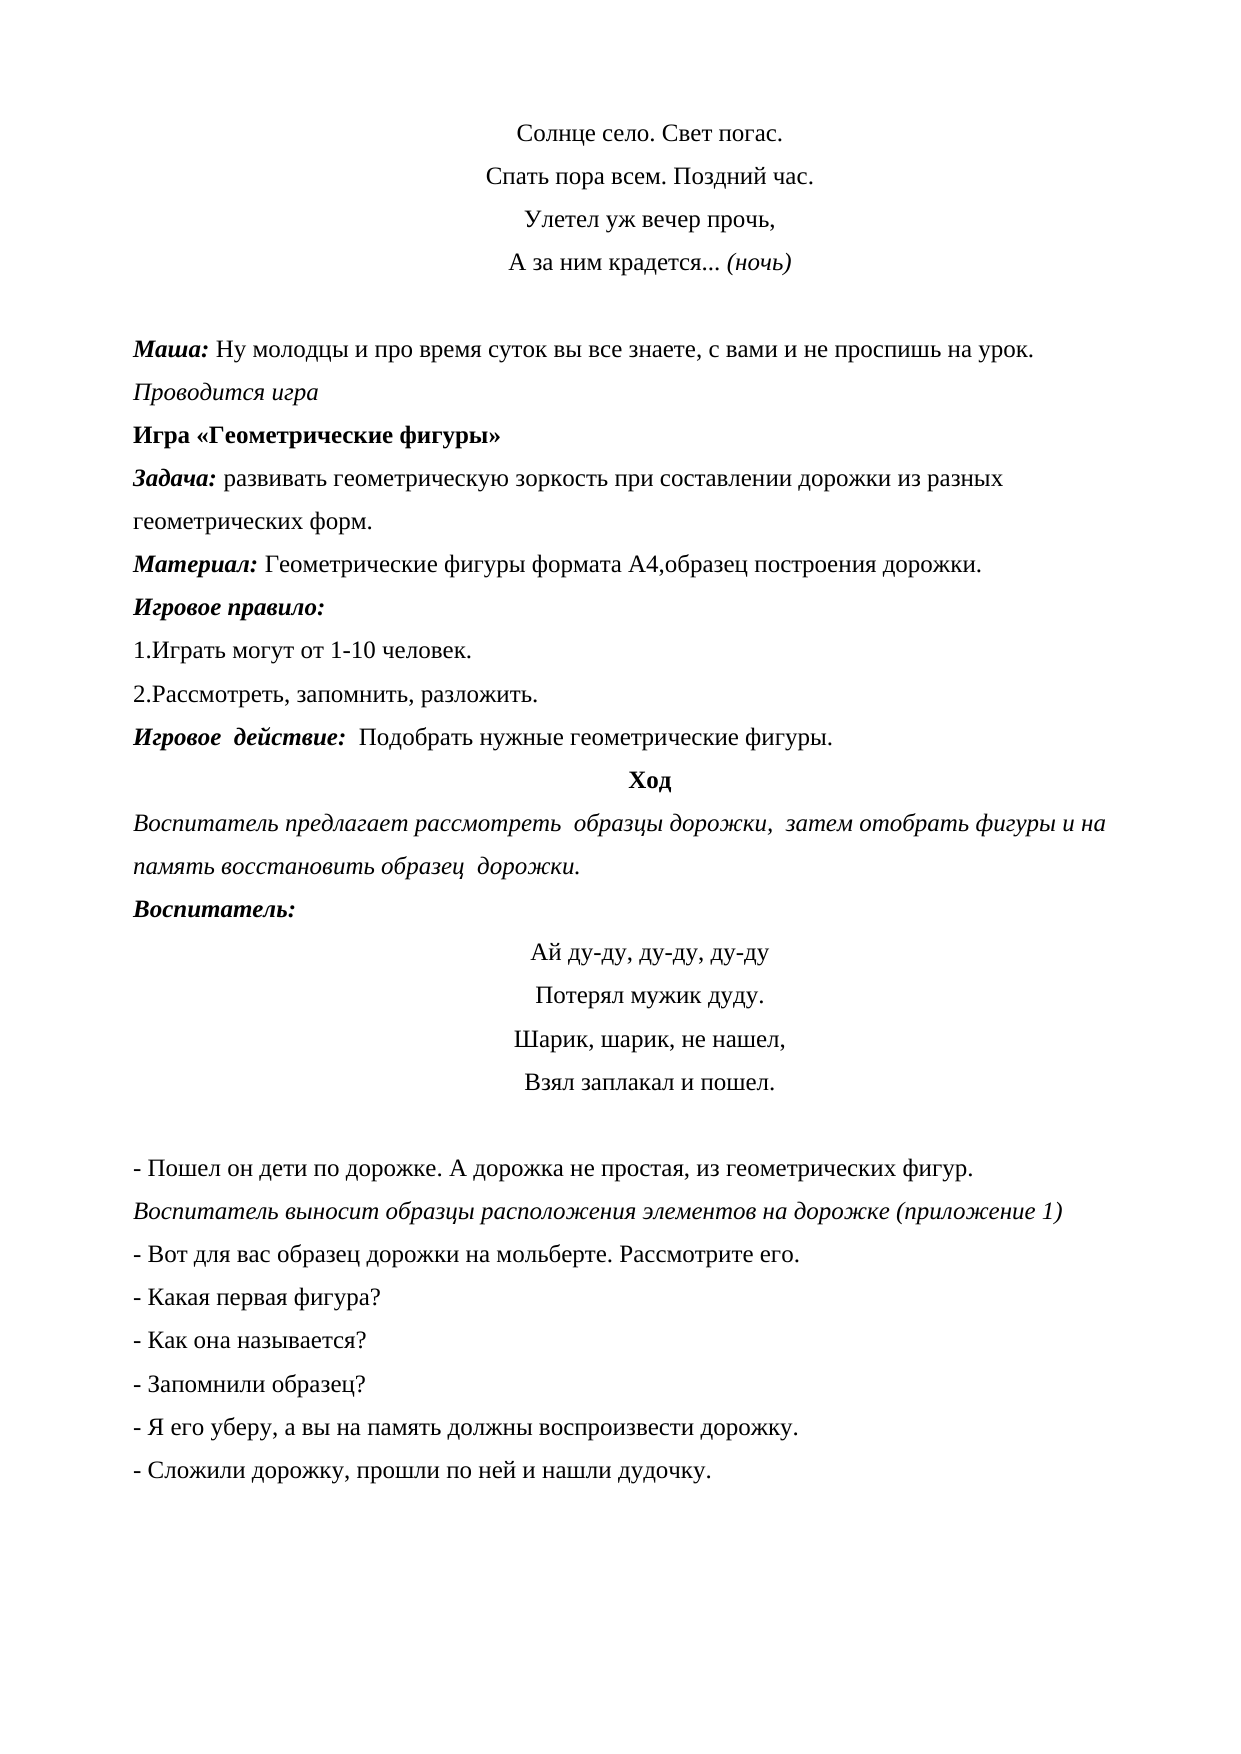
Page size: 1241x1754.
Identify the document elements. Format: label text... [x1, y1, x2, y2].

text А за ним крадется... (ночь) [133, 247, 1167, 276]
text Солнце село. Свет погас. [133, 118, 1167, 147]
text Воспитатель: [133, 894, 1167, 923]
text Ход [133, 765, 1167, 794]
text Воспитатель предлагает рассмотреть образцы дорожки, затем отобрать фигуры и на память восстановить образец дорожки. [133, 808, 1167, 880]
list 2.Рассмотреть, запомнить, разложить. [133, 679, 1167, 707]
text Воспитатель выносит образцы расположения элементов на дорожке (приложение 1) [133, 1196, 1167, 1225]
text Ай ду-ду, ду-ду, ду-ду Потерял мужик дуду. Шарик, шарик, не нашел, Взял заплакал и пошел. [133, 937, 1167, 1096]
text - Какая первая фигура? [133, 1282, 1167, 1311]
text - Запомнили образец? [133, 1369, 1167, 1397]
text Игровое действие: Подобрать нужные геометрические фигуры. [133, 722, 1167, 751]
list Материал: Геометрические фигуры формата А4,образец построения дорожки. [133, 549, 1167, 578]
text Маша: Ну молодцы и про время суток вы все знаете, с вами и не проспишь на урок. [133, 334, 1167, 362]
text - Вот для вас образец дорожки на мольберте. Рассмотрите его. [133, 1239, 1167, 1268]
text Улетел уж вечер прочь, [133, 204, 1167, 233]
text - Пошел он дети по дорожке. А дорожка не простая, из геометрических фигур. [133, 1153, 1167, 1182]
list 1.Играть могут от 1-10 человек. [133, 636, 1167, 664]
list Игровое правило: [133, 592, 1167, 621]
text Спать пора всем. Поздний час. [133, 161, 1167, 190]
text Игра «Геометрические фигуры» [133, 420, 1167, 449]
text Проводится игра [133, 377, 1167, 406]
list Задача: развивать геометрическую зоркость при составлении дорожки из разных геометрических форм. [133, 463, 1167, 535]
text - Я его уберу, а вы на память должны воспроизвести дорожку. [133, 1412, 1167, 1441]
text - Сложили дорожку, прошли по ней и нашли дудочку. [133, 1455, 1167, 1484]
text - Как она называется? [133, 1326, 1167, 1354]
